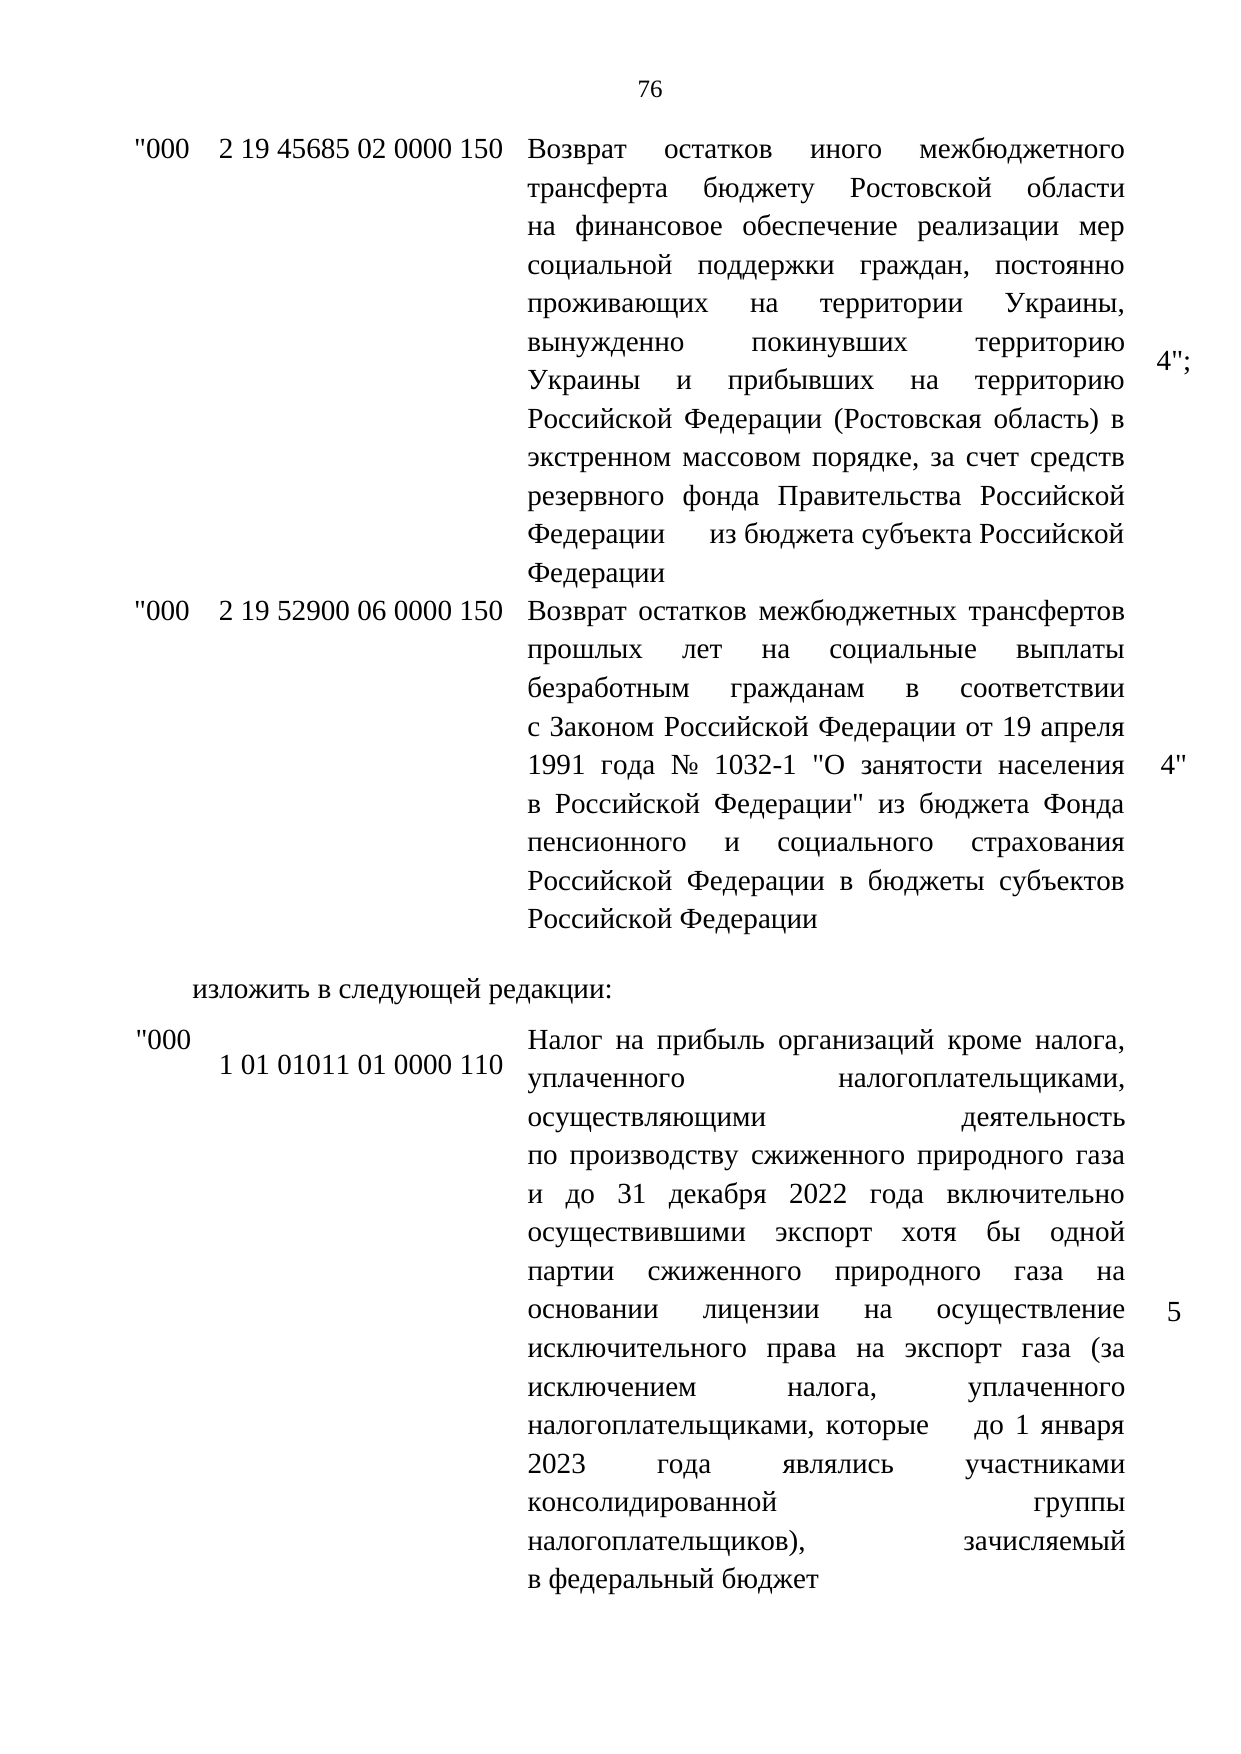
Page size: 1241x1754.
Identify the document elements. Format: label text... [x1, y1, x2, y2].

table_header Налог на прибыль организаций кроме налога, уплаченного налогоплательщиками, осуществляющими деятельность по производству сжиженного природного газа и до 31 декабря 2022 года включительно осуществившими экспорт хотя бы одной партии сжиженного природного газа на основании лицензии на осуществление исключительного права на экспорт газа (за исключением налога, уплаченного налогоплательщиками, которые до 1 января 2023 года являлись участниками консолидированной группы налогоплательщиков), зачисляемый в федеральный бюджет [516, 1022, 1137, 1599]
table_header "000 [118, 1022, 206, 1599]
table_cell "000 [118, 131, 206, 593]
table_cell "000 [118, 593, 206, 939]
table_cell 4"; [1136, 131, 1211, 593]
table_cell 4" [1136, 593, 1211, 939]
table_cell Возврат остатков межбюджетных трансфертов прошлых лет на социальные выплаты безработным гражданам в соответствии с Законом Российской Федерации от 19 апреля 1991 года № 1032-1 "О занятости населения в Российской Федерации" из бюджета Фонда пенсионного и социального страхования Российской Федерации в бюджеты субъектов Российской Федерации [516, 593, 1136, 939]
table_cell Возврат остатков иного межбюджетного трансферта бюджету Ростовской области на финансовое обеспечение реализации мер социальной поддержки граждан, постоянно проживающих на территории Украины, вынужденно покинувших территорию Украины и прибывших на территорию Российской Федерации (Ростовская область) в экстренном массовом порядке, за счет средств резервного фонда Правительства Российской Федерации из бюджета субъекта Российской Федерации [516, 131, 1136, 593]
text изложить в следующей редакции: [118, 971, 1181, 1005]
table_header 5 [1137, 1022, 1211, 1599]
table_cell 2 19 52900 06 0000 150 [206, 593, 516, 939]
table_cell 2 19 45685 02 0000 150 [206, 131, 516, 593]
table_header 1 01 01011 01 0000 110 [206, 1022, 516, 1599]
